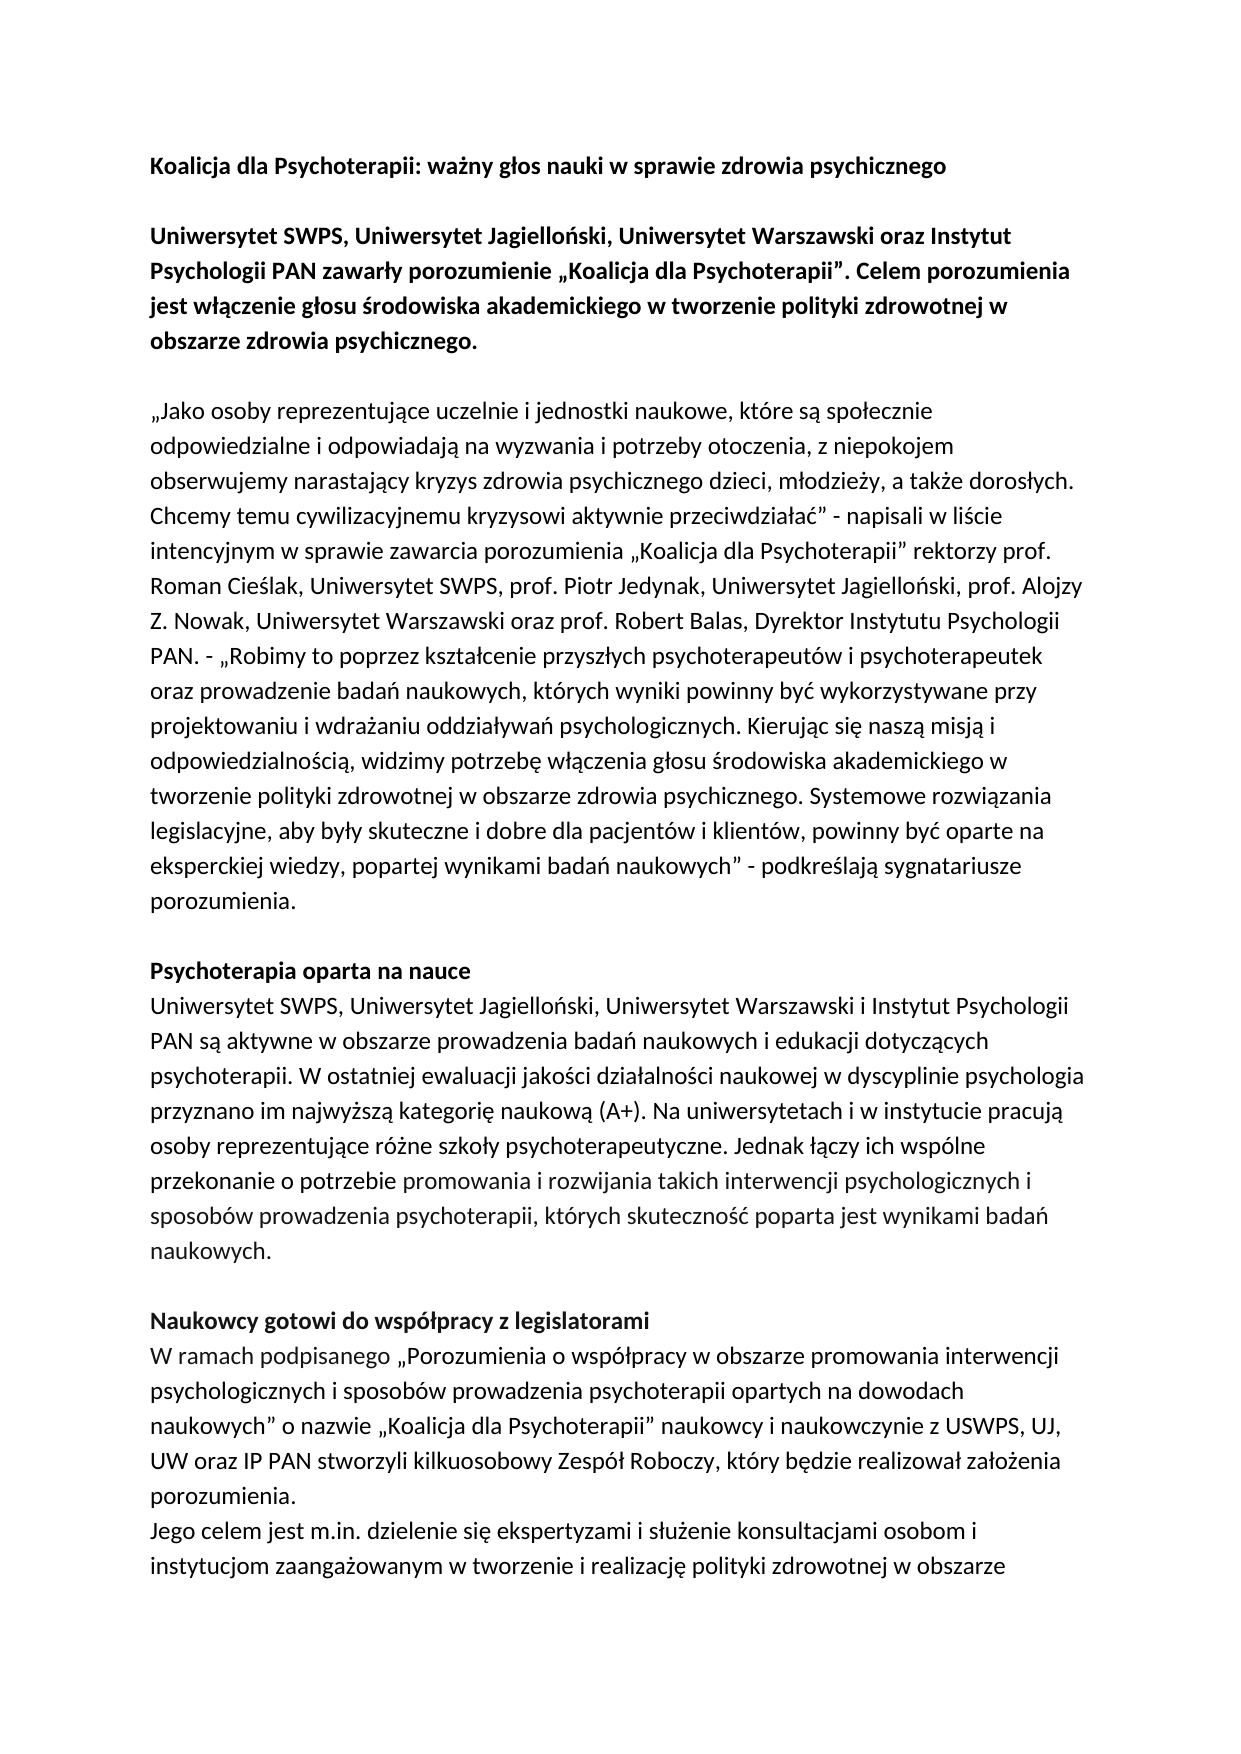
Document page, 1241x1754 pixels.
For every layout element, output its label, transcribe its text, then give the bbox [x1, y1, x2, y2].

text Koalicja dla Psychoterapii: ważny głos nauki w sprawie zdrowia psychicznego [150, 150, 1090, 181]
text „Jako osoby reprezentujące uczelnie i jednostki naukowe, które są społecznie odpowiedzialne i odpowiadają na wyzwania i potrzeby otoczenia, z niepokojem obserwujemy narastający kryzys zdrowia psychicznego dzieci, młodzieży, a także dorosłych. Chcemy temu cywilizacyjnemu kryzysowi aktywnie przeciwdziałać” - napisali w liście intencyjnym w sprawie zawarcia porozumienia „Koalicja dla Psychoterapii” rektorzy prof. Roman Cieślak, Uniwersytet SWPS, prof. Piotr Jedynak, Uniwersytet Jagielloński, prof. Alojzy Z. Nowak, Uniwersytet Warszawski oraz prof. Robert Balas, Dyrektor Instytutu Psychologii PAN. - „Robimy to poprzez kształcenie przyszłych psychoterapeutów i psychoterapeutek oraz prowadzenie badań naukowych, których wyniki powinny być wykorzystywane przy projektowaniu i wdrażaniu oddziaływań psychologicznych. Kierując się naszą misją i odpowiedzialnością, widzimy potrzebę włączenia głosu środowiska akademickiego w tworzenie polityki zdrowotnej w obszarze zdrowia psychicznego. Systemowe rozwiązania legislacyjne, aby były skuteczne i dobre dla pacjentów i klientów, powinny być oparte na eksperckiej wiedzy, popartej wynikami badań naukowych” - podkreślają sygnatariusze porozumienia. [150, 395, 1090, 916]
text Uniwersytet SWPS, Uniwersytet Jagielloński, Uniwersytet Warszawski i Instytut Psychologii PAN są aktywne w obszarze prowadzenia badań naukowych i edukacji dotyczących psychoterapii. W ostatniej ewaluacji jakości działalności naukowej w dyscyplinie psychologia przyznano im najwyższą kategorię naukową (A+). Na uniwersytetach i w instytucie pracują osoby reprezentujące różne szkoły psychoterapeutyczne. Jednak łączy ich wspólne przekonanie o potrzebie promowania i rozwijania takich interwencji psychologicznych i sposobów prowadzenia psychoterapii, których skuteczność poparta jest wynikami badań naukowych. [150, 990, 1090, 1266]
text Uniwersytet SWPS, Uniwersytet Jagielloński, Uniwersytet Warszawski oraz Instytut Psychologii PAN zawarły porozumienie „Koalicja dla Psychoterapii”. Celem porozumienia jest włączenie głosu środowiska akademickiego w tworzenie polityki zdrowotnej w obszarze zdrowia psychicznego. [150, 220, 1090, 356]
text Naukowcy gotowi do współpracy z legislatorami [150, 1305, 1090, 1336]
text W ramach podpisanego „Porozumienia o współpracy w obszarze promowania interwencji psychologicznych i sposobów prowadzenia psychoterapii opartych na dowodach naukowych” o nazwie „Koalicja dla Psychoterapii” naukowcy i naukowczynie z USWPS, UJ, UW oraz IP PAN stworzyli kilkuosobowy Zespół Roboczy, który będzie realizował założenia porozumienia. [150, 1340, 1090, 1511]
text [150, 1515, 1090, 1581]
text Psychoterapia oparta na nauce [150, 955, 1090, 986]
